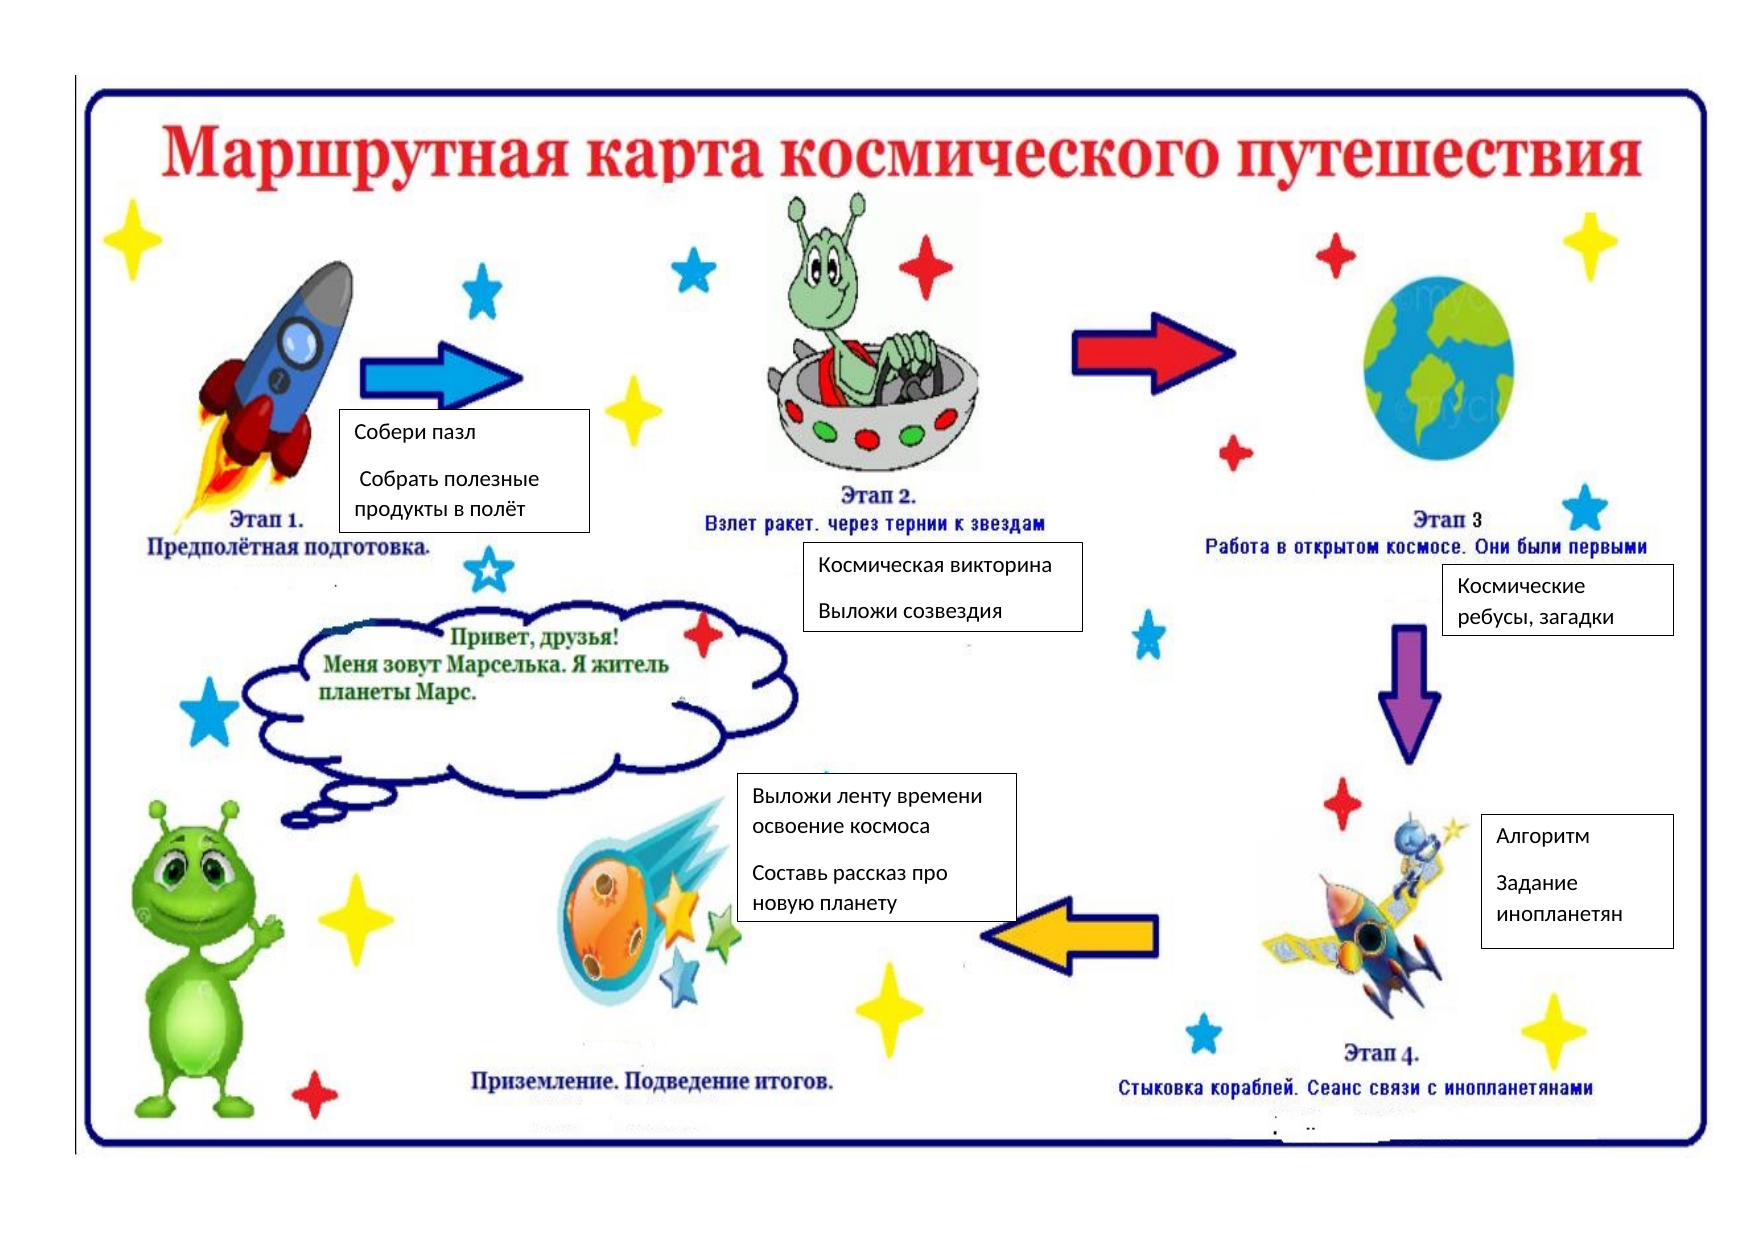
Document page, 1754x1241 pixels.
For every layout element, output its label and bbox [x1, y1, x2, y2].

picture [75, 75, 1714, 1158]
